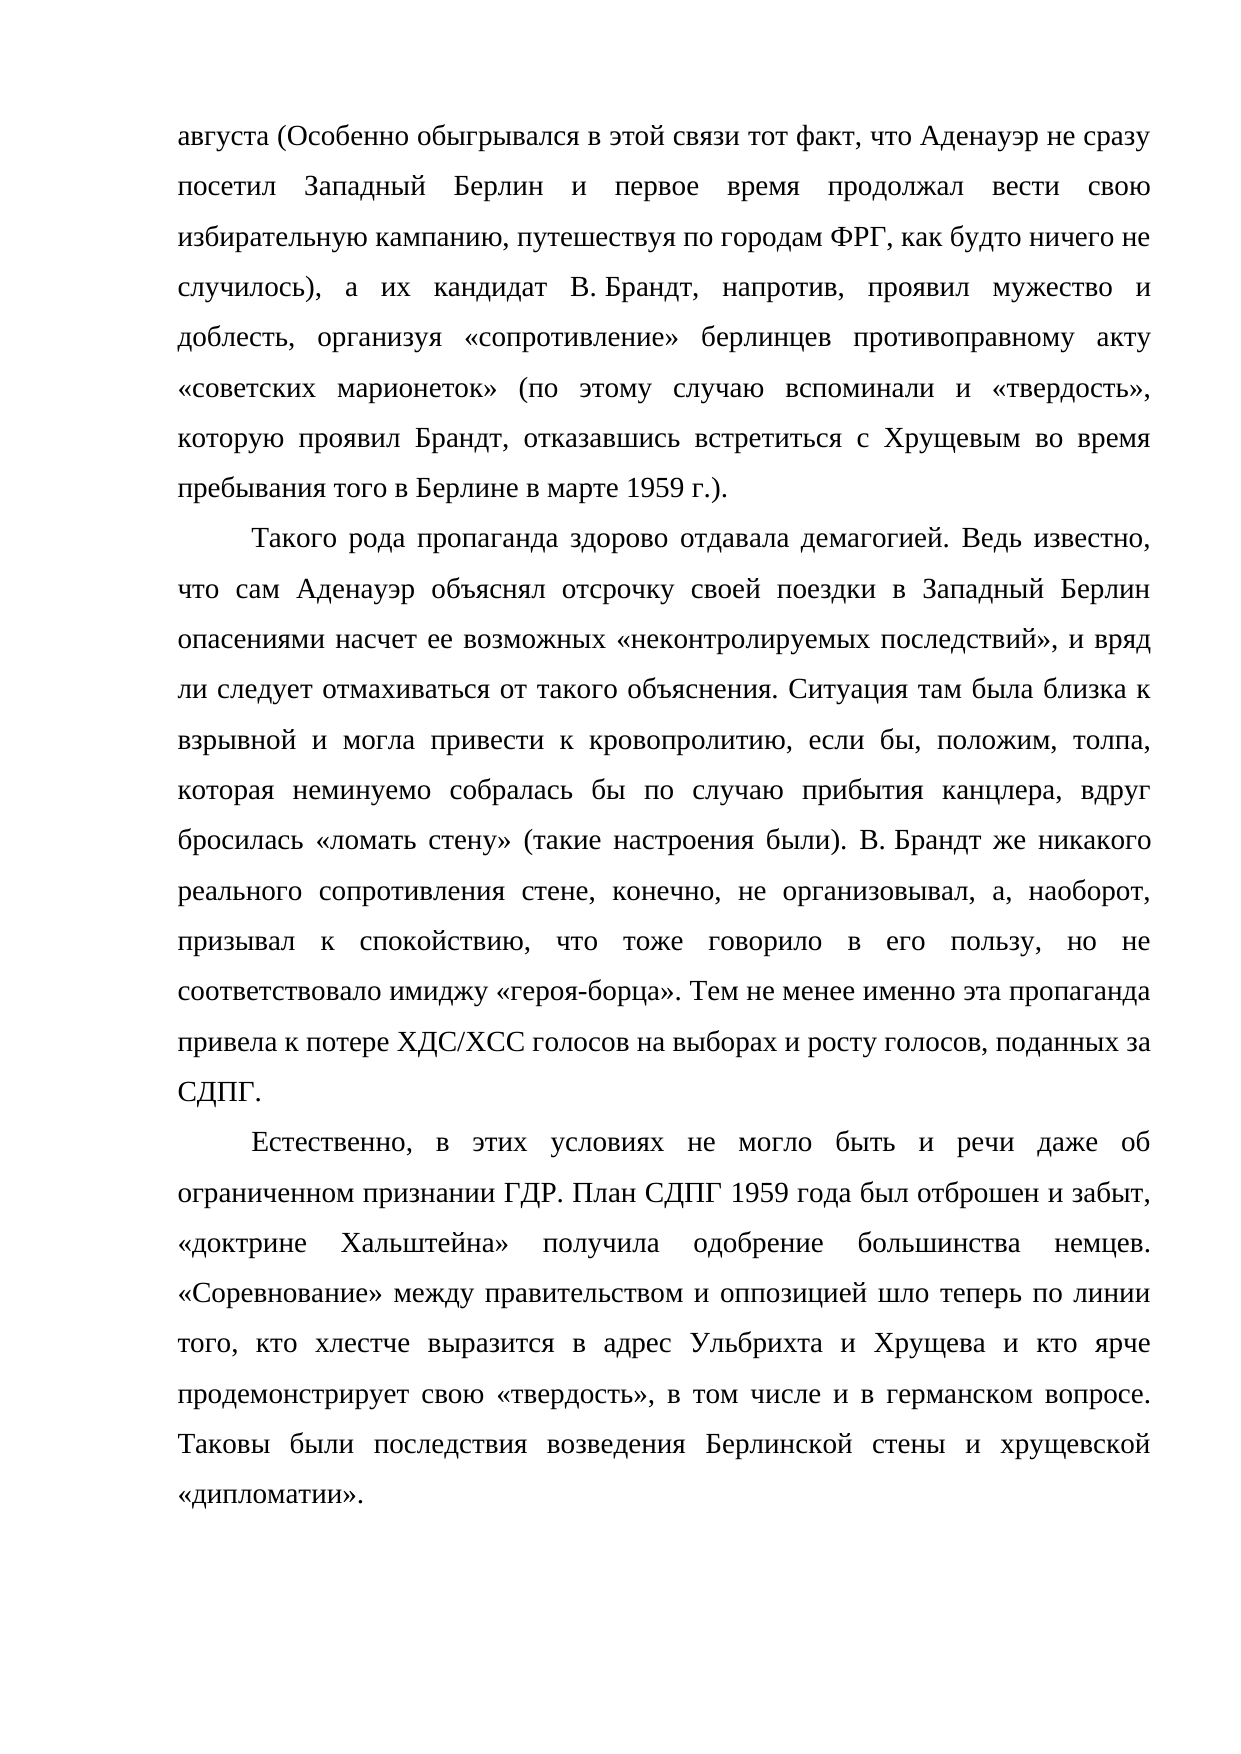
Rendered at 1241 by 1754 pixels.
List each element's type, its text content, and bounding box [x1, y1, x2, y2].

text Такого рода пропаганда здорово отдавала демагогией. Ведь известно, что сам Аденауэр объяснял отсрочку своей поездки в Западный Берлин опасениями насчет ее возможных «неконтролируемых последствий», и вряд ли следует отмахиваться от такого объяснения. Ситуация там была близка к взрывной и могла привести к кровопролитию, если бы, положим, толпа, которая неминуемо собралась бы по случаю прибытия канцлера, вдруг бросилась «ломать стену» (такие настроения были). В. Брандт же никакого реального сопротивления стене, конечно, не организовывал, а, наоборот, призывал к спокойствию, что тоже говорило в его пользу, но не соответствовало имиджу «героя-борца». Тем не менее именно эта пропаганда привела к потере ХДС/ХСС голосов на выборах и росту голосов, поданных за СДПГ. [177, 521, 1152, 1108]
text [177, 118, 1152, 504]
text Естественно, в этих условиях не могло быть и речи даже об ограниченном признании ГДР. План СДПГ 1959 года был отброшен и забыт, «доктрине Хальштейна» получила одобрение большинства немцев. «Соревнование» между правительством и оппозицией шло теперь по линии того, кто хлестче выразится в адрес Ульбрихта и Хрущева и кто ярче продемонстрирует свою «твердость», в том числе и в германском вопросе. Таковы были последствия возведения Берлинской стены и хрущевской «дипломатии». [177, 1124, 1152, 1510]
